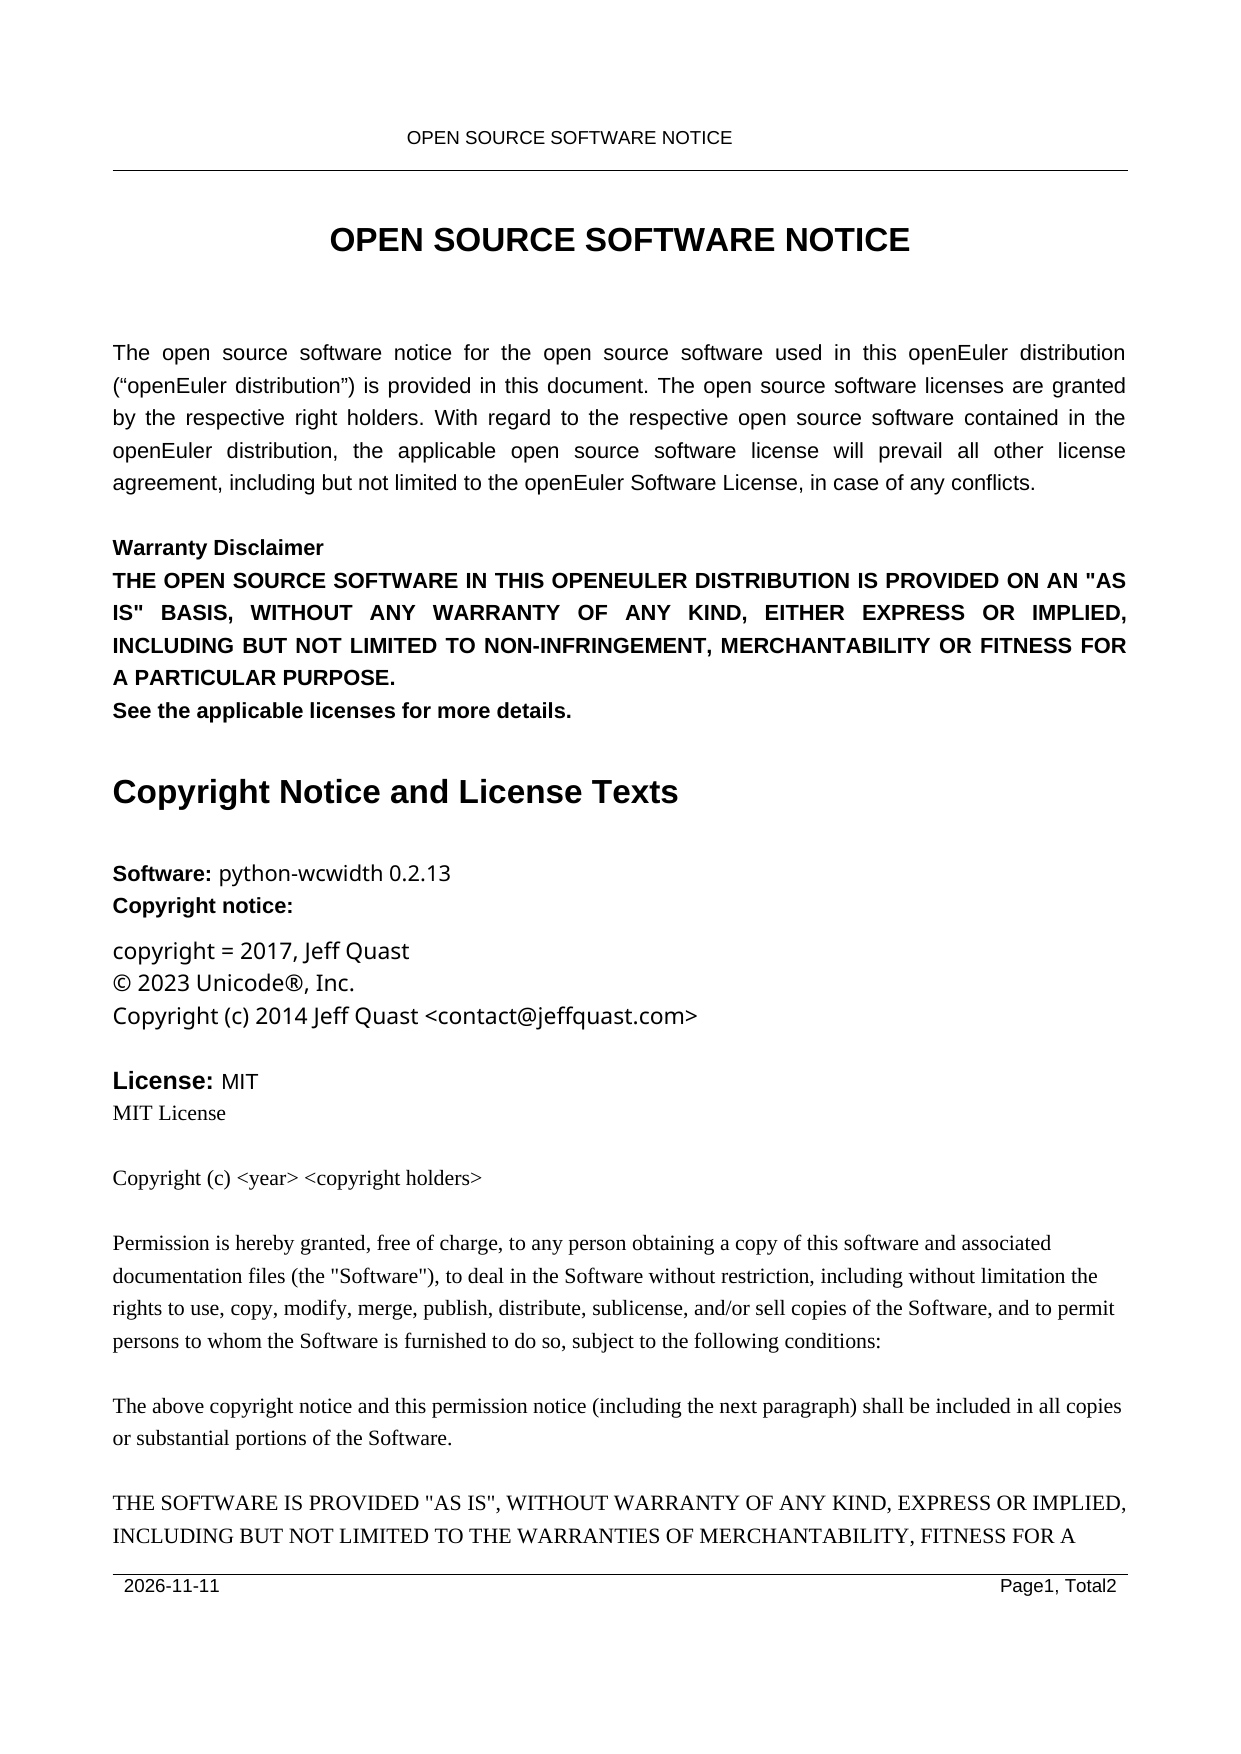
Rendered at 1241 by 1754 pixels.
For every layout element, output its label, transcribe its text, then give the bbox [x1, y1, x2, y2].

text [112, 1096, 1128, 1551]
text Copyright notice: [112, 889, 1128, 921]
text The open source software notice for the open source software used in this openEuler distribution (“openEuler distribution”) is provided in this document. The open source software licenses are granted by the respective right holders. With regard to the respective open source software contained in the openEuler distribution, the applicable open source software license will prevail all other license agreement, including but not limited to the openEuler Software License, in case of any conflicts. [112, 336, 1128, 499]
text copyright = 2017, Jeff Quast © 2023 Unicode®, Inc. Copyright (c) 2014 Jeff Quast <contact@jeffquast.com> [112, 934, 1128, 1064]
title Software: python-wcwidth 0.2.13 [112, 856, 1128, 889]
text THE OPEN SOURCE SOFTWARE IN THIS OPENEULER DISTRIBUTION IS PROVIDED ON AN "AS IS" BASIS, WITHOUT ANY WARRANTY OF ANY KIND, EITHER EXPRESS OR IMPLIED, INCLUDING BUT NOT LIMITED TO NON-INFRINGEMENT, MERCHANTABILITY OR FITNESS FOR A PARTICULAR PURPOSE. See the applicable licenses for more details. [112, 564, 1128, 726]
text Warranty Disclaimer [112, 531, 1128, 564]
text Copyright Notice and License Texts [112, 759, 1128, 824]
text OPEN SOURCE SOFTWARE NOTICE [112, 206, 1128, 271]
text License: MIT [112, 1064, 1128, 1096]
